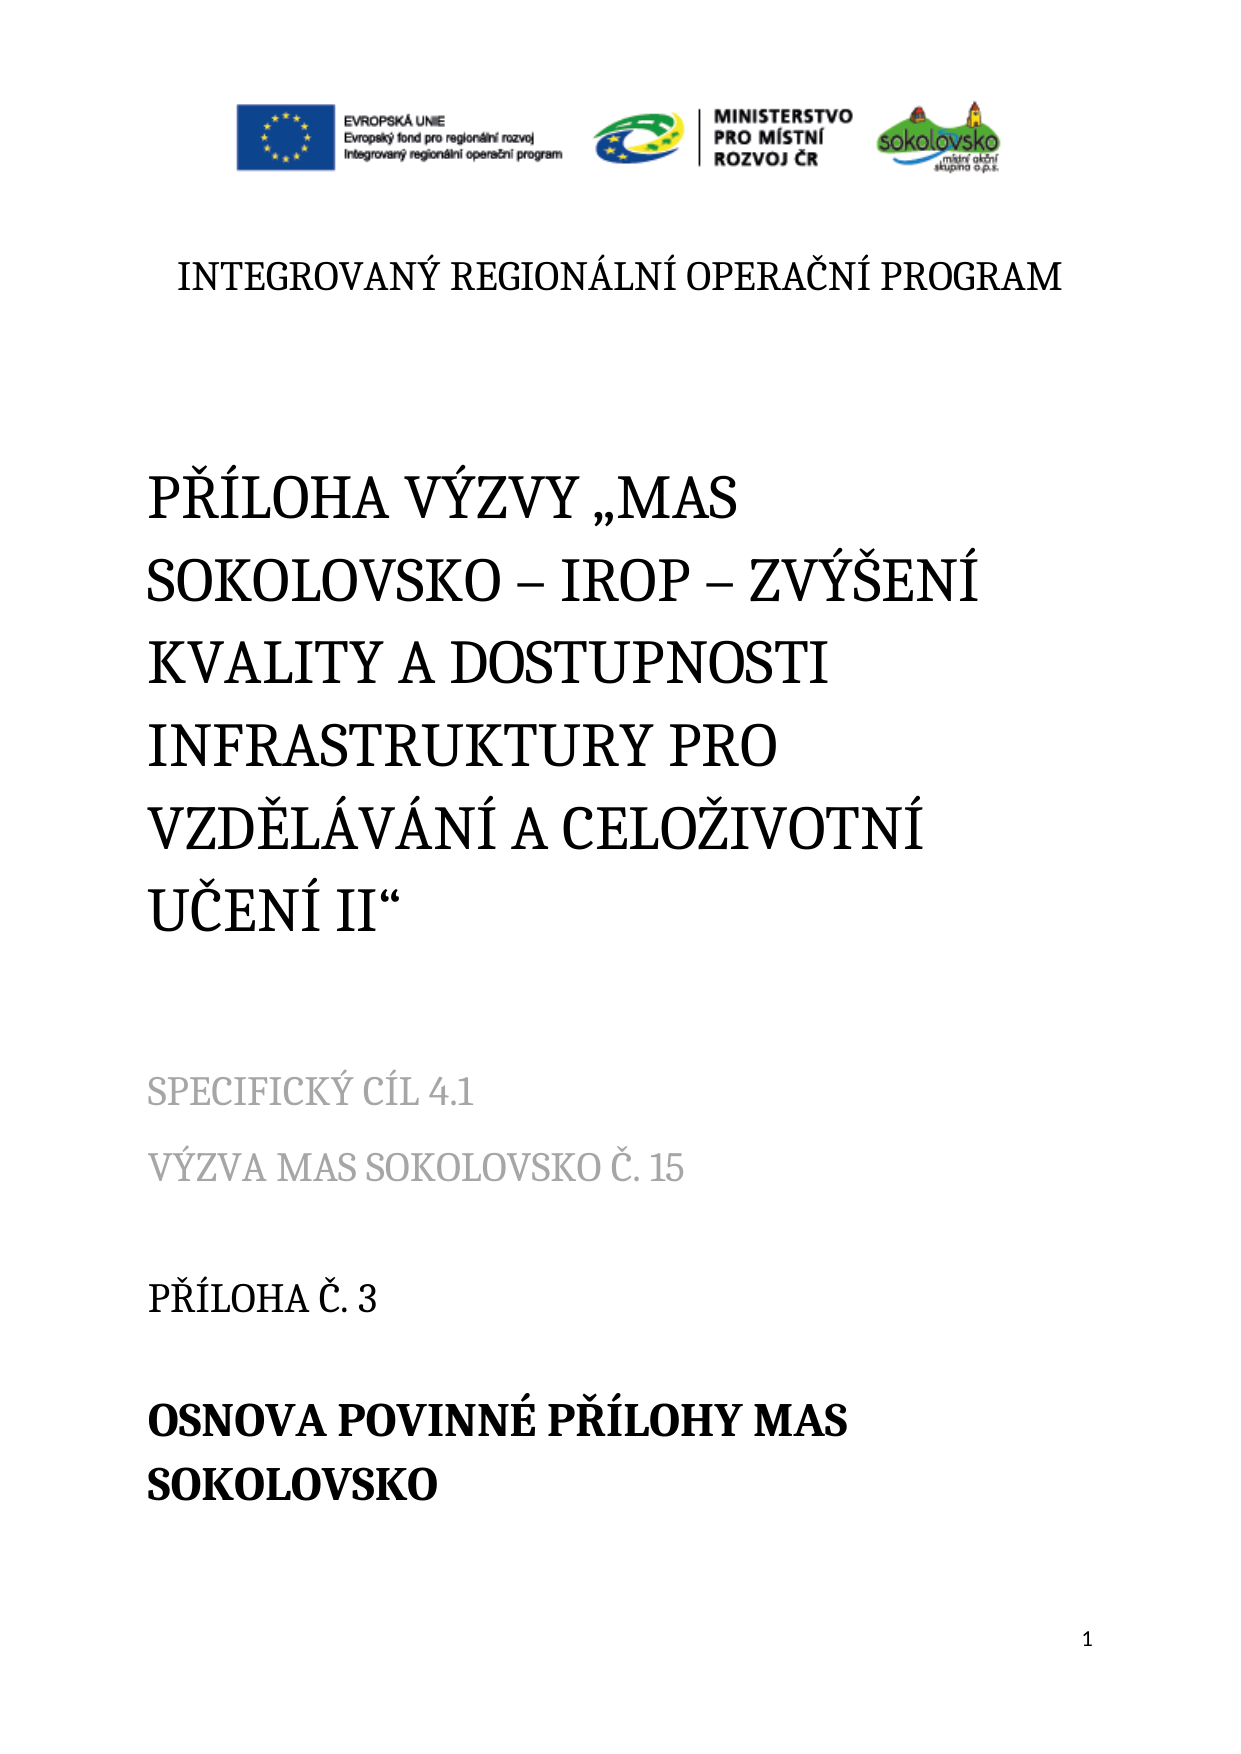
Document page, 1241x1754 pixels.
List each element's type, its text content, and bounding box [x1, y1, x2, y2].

text Osnova povinné přílohy MAS Sokolovsko [148, 1394, 1093, 1512]
text INTEGROVANÝ REGIONÁLNÍ OPERAČNÍ PROGRAM [148, 148, 1093, 301]
picture [146, 48, 1086, 226]
text PŘíloha výzvy „MAS Sokolovsko – IROP – Zvýšení kvality a dostupnosti infrastruktury pro vzdělávání a celoživotní učení II“ [148, 462, 1093, 947]
text PŘÍLOHA č. 3 [148, 1275, 1093, 1323]
text výzva MAS Sokolovsko Č. 15 [148, 1144, 1093, 1192]
text Specifický cíl 4.1 [148, 1068, 1093, 1116]
